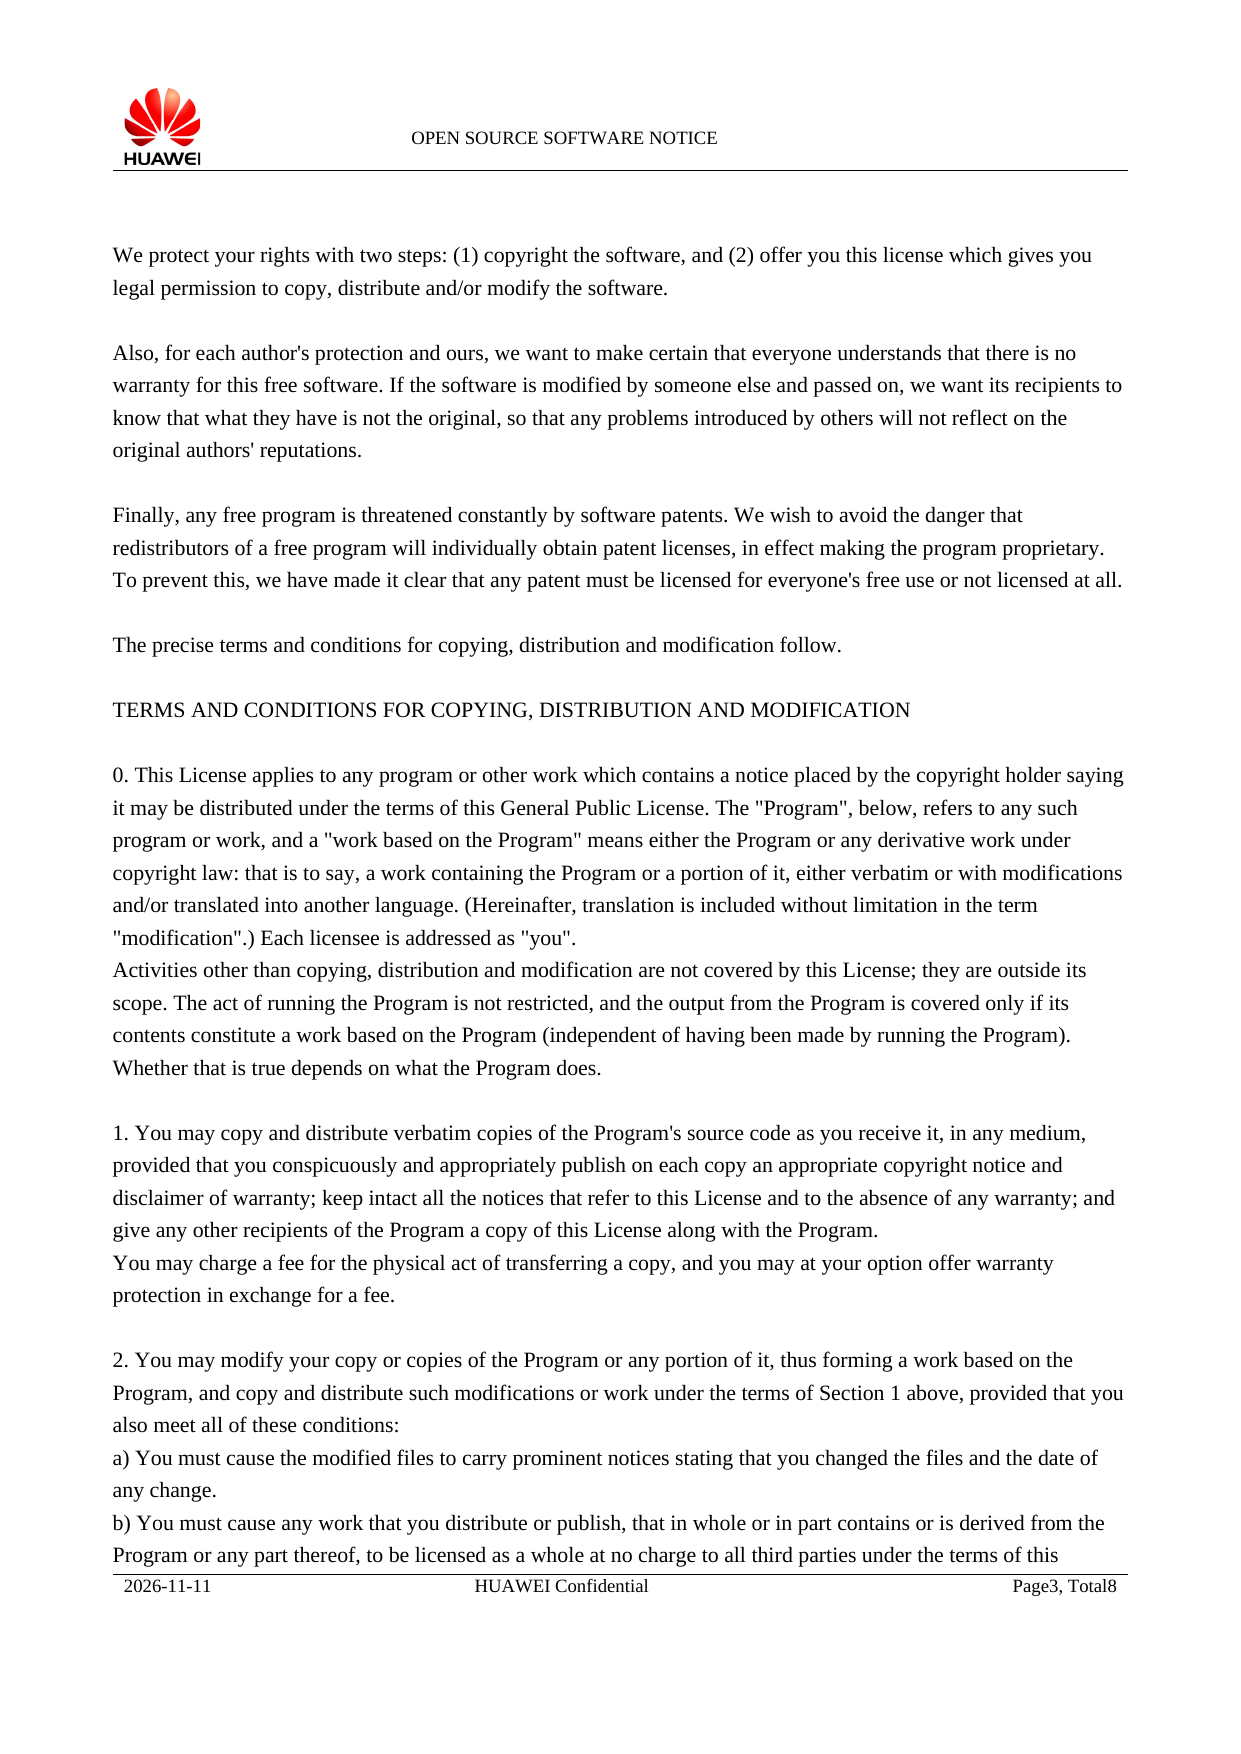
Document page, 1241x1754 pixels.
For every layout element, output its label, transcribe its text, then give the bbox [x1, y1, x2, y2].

picture [124, 88, 201, 165]
